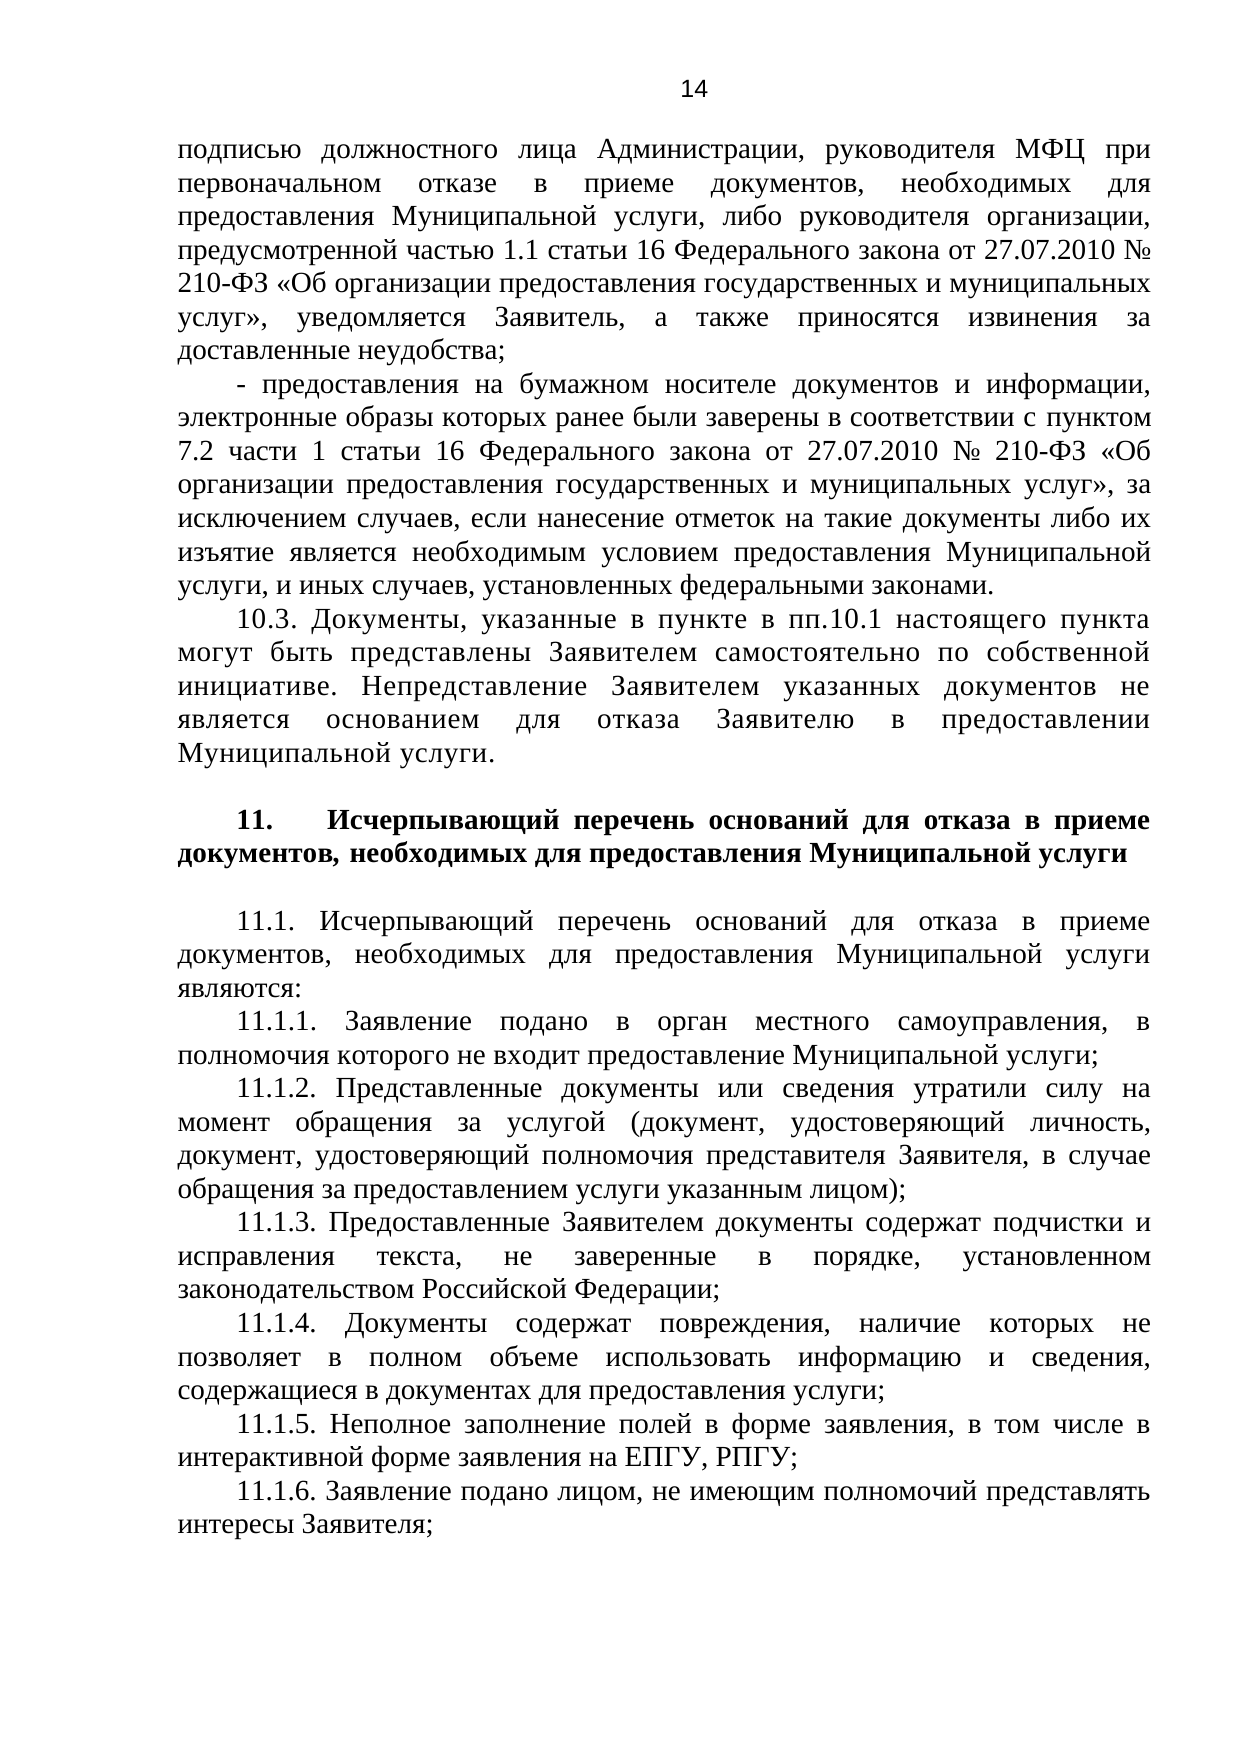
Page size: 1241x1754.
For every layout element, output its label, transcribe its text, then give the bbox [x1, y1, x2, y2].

text 11.1. Исчерпывающий перечень оснований для отказа в приеме документов, необходимых для предоставления Муниципальной услуги являются: [177, 903, 1152, 1003]
text 11.1.1. Заявление подано в орган местного самоуправления, в полномочия которого не входит предоставление Муниципальной услуги; [177, 1003, 1152, 1070]
text 10.3. Документы, указанные в пункте в пп.10.1 настоящего пункта могут быть представлены Заявителем самостоятельно по собственной инициативе. Непредставление Заявителем указанных документов не является основанием для отказа Заявителю в предоставлении Муниципальной услуги. [177, 601, 1152, 768]
text 11.1.3. Предоставленные Заявителем документы содержат подчистки и исправления текста, не заверенные в порядке, установленном законодательством Российской Федерации; [177, 1204, 1152, 1305]
text 11.1.6. Заявление подано лицом, не имеющим полномочий представлять интересы Заявителя; [177, 1473, 1152, 1540]
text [177, 131, 1152, 366]
text 11.1.2. Представленные документы или сведения утратили силу на момент обращения за услугой (документ, удостоверяющий личность, документ, удостоверяющий полномочия представителя Заявителя, в случае обращения за предоставлением услуги указанным лицом); [177, 1070, 1152, 1204]
list Исчерпывающий перечень оснований для отказа в приеме документов, необходимых для предоставления Муниципальной услуги [177, 802, 1152, 869]
text - предоставления на бумажном носителе документов и информации, электронные образы которых ранее были заверены в соответствии с пунктом 7.2 части 1 статьи 16 Федерального закона от 27.07.2010 № 210-ФЗ «Об организации предоставления государственных и муниципальных услуг», за исключением случаев, если нанесение отметок на такие документы либо их изъятие является необходимым условием предоставления Муниципальной услуги, и иных случаев, установленных федеральными законами. [177, 366, 1152, 601]
text 11.1.5. Неполное заполнение полей в форме заявления, в том числе в интерактивной форме заявления на ЕПГУ, РПГУ; [177, 1406, 1152, 1473]
text 11.1.4. Документы содержат повреждения, наличие которых не позволяет в полном объеме использовать информацию и сведения, содержащиеся в документах для предоставления услуги; [177, 1305, 1152, 1406]
